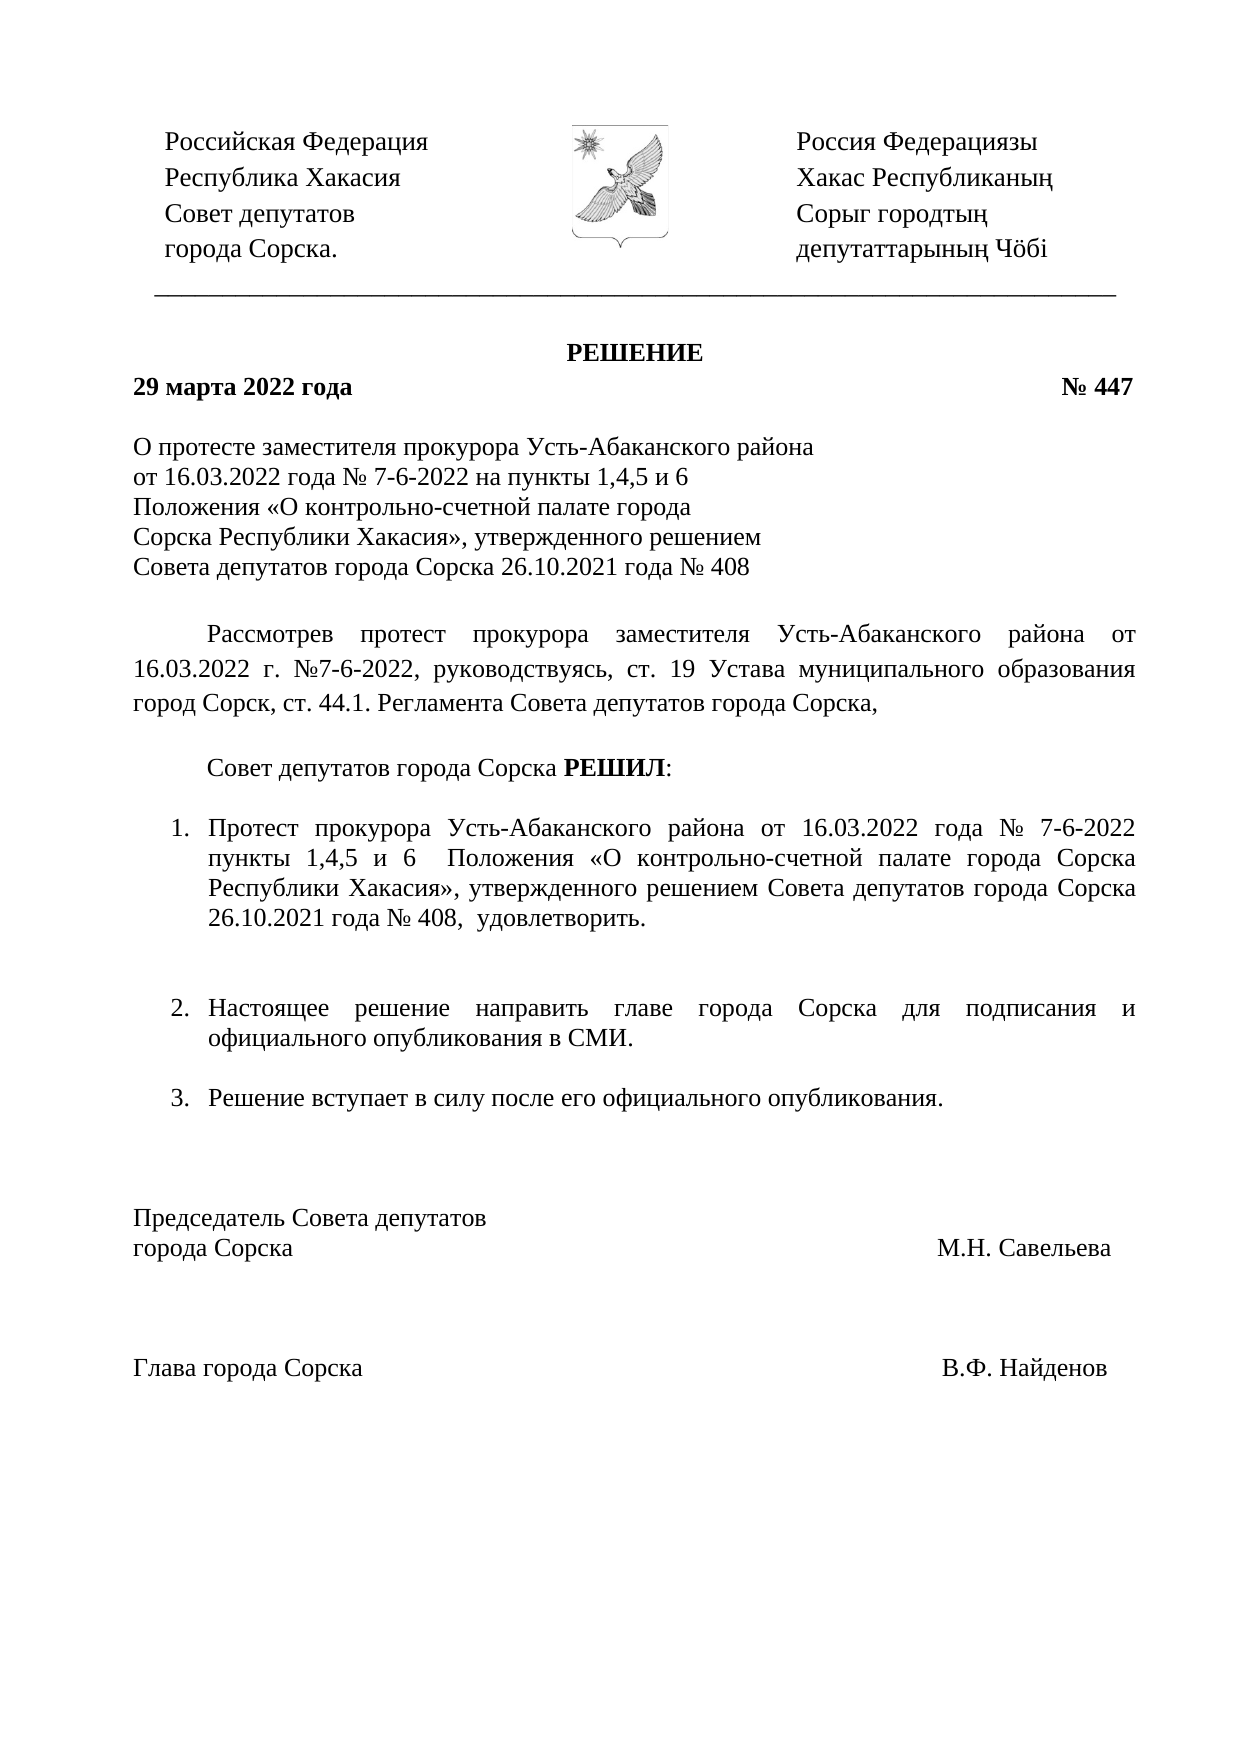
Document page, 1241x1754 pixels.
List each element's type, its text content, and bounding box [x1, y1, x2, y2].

list Протест прокурора Усть-Абаканского района от 16.03.2022 года № 7-6-2022 пункты 1,4,5 и 6 Положения «О контрольно-счетной палате города Сорска Республики Хакасия», утвержденного решением Совета депутатов города Сорска 26.10.2021 года № 408, удовлетворить. [170, 812, 1137, 932]
text Глава города Сорска В.Ф. Найденов [133, 1352, 1137, 1382]
text 29 марта 2022 года № 447 [133, 371, 1137, 401]
text города Сорска М.Н. Савельева [133, 1232, 1137, 1262]
text от 16.03.2022 года № 7-6-2022 на пункты 1,4,5 и 6 [133, 461, 1137, 491]
text Совет депутатов города Сорска РЕШИЛ: [133, 752, 1137, 782]
text Совета депутатов города Сорска 26.10.2021 года № 408 [133, 551, 1137, 581]
list Настоящее решение направить главе города Сорска для подписания и официального опубликования в СМИ. [170, 992, 1137, 1052]
text Положения «О контрольно-счетной палате города [133, 491, 1137, 521]
table_header [463, 90, 778, 268]
table_header Россия Федерациязы Хакас Республиканың Сорыг городтың депутаттарының Чöбi [779, 90, 1116, 268]
text Сорска Республики Хакасия», утвержденного решением [133, 521, 1137, 551]
text О протесте заместителя прокурора Усть-Абаканского района [133, 431, 1137, 461]
text Председатель Совета депутатов [133, 1202, 1137, 1232]
picture [572, 125, 669, 248]
text РЕШЕНИЕ [133, 337, 1137, 367]
text _______________________________________________________________________ [133, 269, 1137, 300]
text Рассмотрев протест прокурора заместителя Усть-Абаканского района от 16.03.2022 г. №7-6-2022, руководствуясь, ст. 19 Устава муниципального образования город Сорск, ст. 44.1. Регламента Совета депутатов города Сорска, [133, 618, 1137, 717]
table_header Российская Федерация Республика Хакасия Совет депутатов города Сорска. [154, 90, 462, 268]
list Решение вступает в силу после его официального опубликования. [170, 1082, 1137, 1112]
